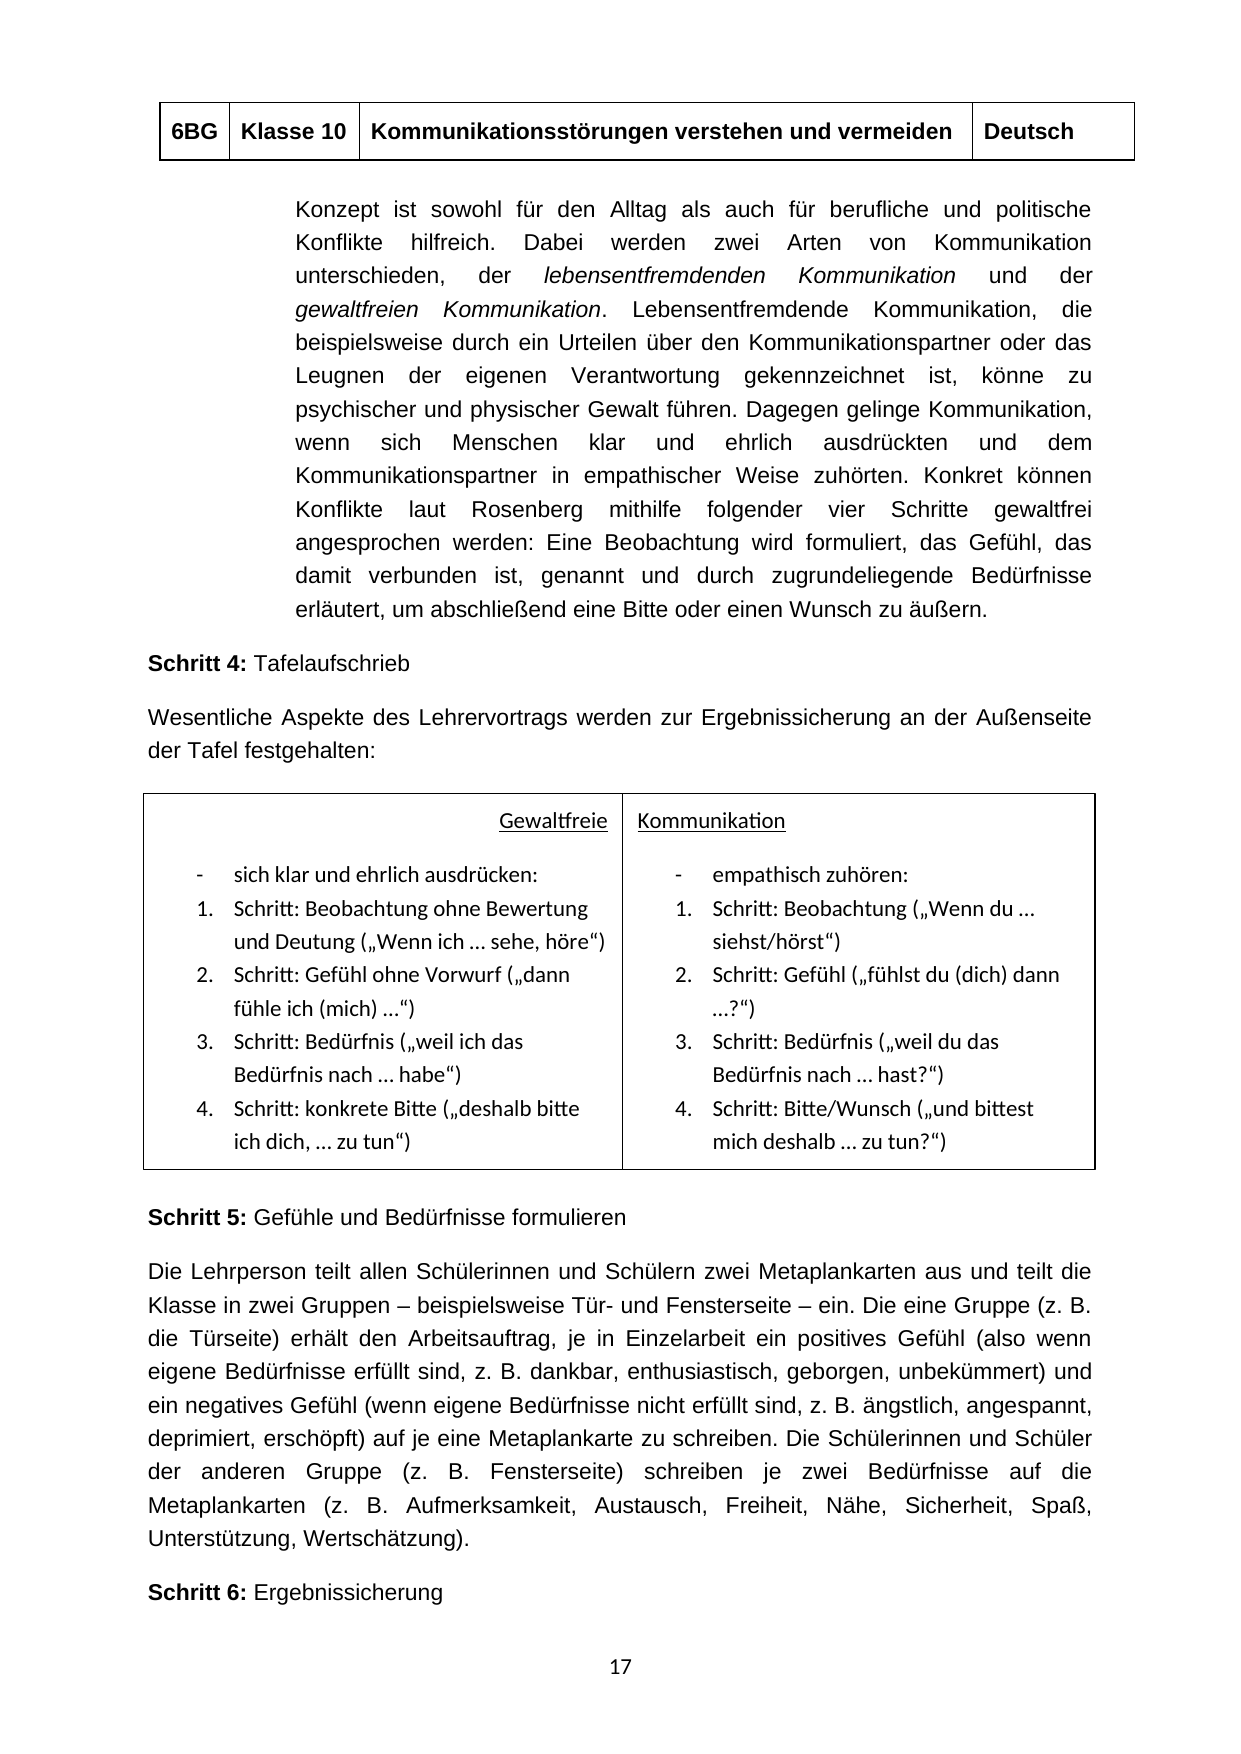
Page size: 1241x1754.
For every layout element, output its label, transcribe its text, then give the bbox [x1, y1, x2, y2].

text Die Lehrperson teilt allen Schülerinnen und Schülern zwei Metaplankarten aus und teilt die Klasse in zwei Gruppen – beispielsweise Tür- und Fensterseite – ein. Die eine Gruppe (z. B. die Türseite) erhält den Arbeitsauftrag, je in Einzelarbeit ein positives Gefühl (also wenn eigene Bedürfnisse erfüllt sind, z. B. dankbar, enthusiastisch, geborgen, unbekümmert) und ein negatives Gefühl (wenn eigene Bedürfnisse nicht erfüllt sind, z. B. ängstlich, angespannt, deprimiert, erschöpft) auf je eine Metaplankarte zu schreiben. Die Schülerinnen und Schüler der anderen Gruppe (z. B. Fensterseite) schreiben je zwei Bedürfnisse auf die Metaplankarten (z. B. Aufmerksamkeit, Austausch, Freiheit, Nähe, Sicherheit, Spaß, Unterstützung, Wertschätzung). [148, 1251, 1093, 1551]
text Schritt 5: Gefühle und Bedürfnisse formulieren [148, 1197, 1093, 1231]
text Wesentliche Aspekte des Lehrervortrags werden zur Ergebnissicherung an der Außenseite der Tafel festgehalten: [148, 697, 1093, 764]
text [148, 189, 1093, 622]
text Schritt 6: Ergebnissicherung [148, 1572, 1093, 1606]
text Schritt 4: Tafelaufschrieb [148, 643, 1093, 676]
